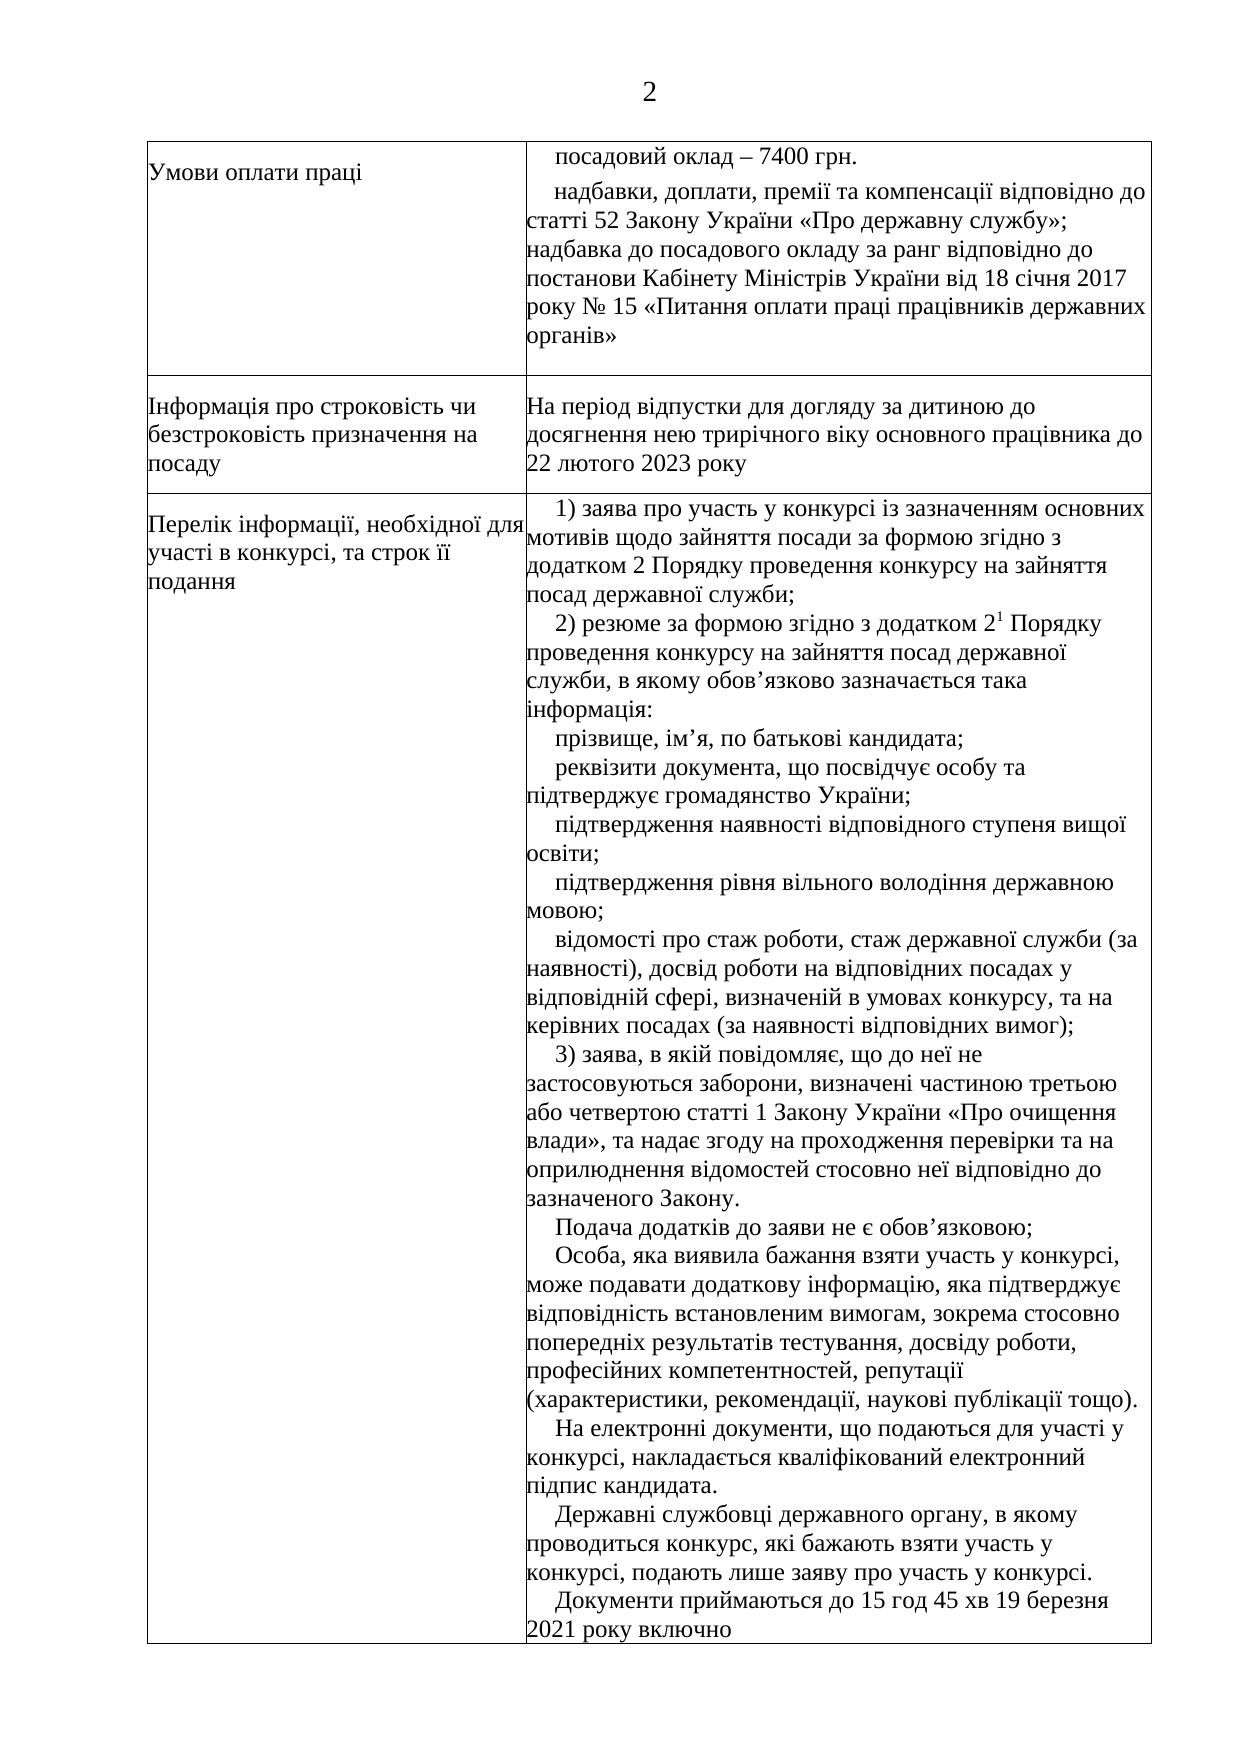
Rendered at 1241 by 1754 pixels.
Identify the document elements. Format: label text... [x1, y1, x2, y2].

table_cell 1) заява про участь у конкурсі із зазначенням основних мотивів щодо зайняття посади за формою згідно з додатком 2 Порядку проведення конкурсу на зайняття посад державної служби; 2) резюме за формою згідно з додатком 21 Порядку проведення конкурсу на зайняття посад державної служби, в якому обов’язково зазначається така інформація: прізвище, ім’я, по батькові кандидата; реквізити документа, що посвідчує особу та підтверджує громадянство України; підтвердження наявності відповідного ступеня вищої освіти; підтвердження рівня вільного володіння державною мовою; відомості про стаж роботи, стаж державної служби (за наявності), досвід роботи на відповідних посадах у відповідній сфері, визначеній в умовах конкурсу, та на керівних посадах (за наявності відповідних вимог); 3) заява, в якій повідомляє, що до неї не застосовуються заборони, визначені частиною третьою або четвертою статті 1 Закону України «Про очищення влади», та надає згоду на проходження перевірки та на оприлюднення відомостей стосовно неї відповідно до зазначеного Закону. Подача додатків до заяви не є обов’язковою; Особа, яка виявила бажання взяти участь у конкурсі, може подавати додаткову інформацію, яка підтверджує відповідність встановленим вимогам, зокрема стосовно попередніх результатів тестування, досвіду роботи, професійних компетентностей, репутації (характеристики, рекомендації, наукові публікації тощо). На електронні документи, що подаються для участі у конкурсі, накладається кваліфікований електронний підпис кандидата. Державні службовці державного органу, в якому проводиться конкурс, які бажають взяти участь у конкурсі, подають лише заяву про участь у конкурсі. Документи приймаються до 15 год 45 хв 19 березня 2021 року включно [527, 494, 1151, 1643]
table_cell Перелік інформації, необхідної для участі в конкурсі, та строк її подання [148, 494, 526, 1643]
table_cell посадовий оклад – 7400 грн. надбавки, доплати, премії та компенсації відповідно до статті 52 Закону України «Про державну службу»; надбавка до посадового окладу за ранг відповідно до постанови Кабінету Міністрів України від 18 січня 2017 року № 15 «Питання оплати праці працівників державних органів» [527, 142, 1151, 374]
table_cell Інформація про строковість чи безстроковість призначення на посаду [148, 376, 526, 493]
table_cell Умови оплати праці [148, 142, 526, 374]
table_cell На період відпустки для догляду за дитиною до досягнення нею трирічного віку основного працівника до 22 лютого 2023 року [527, 376, 1151, 493]
